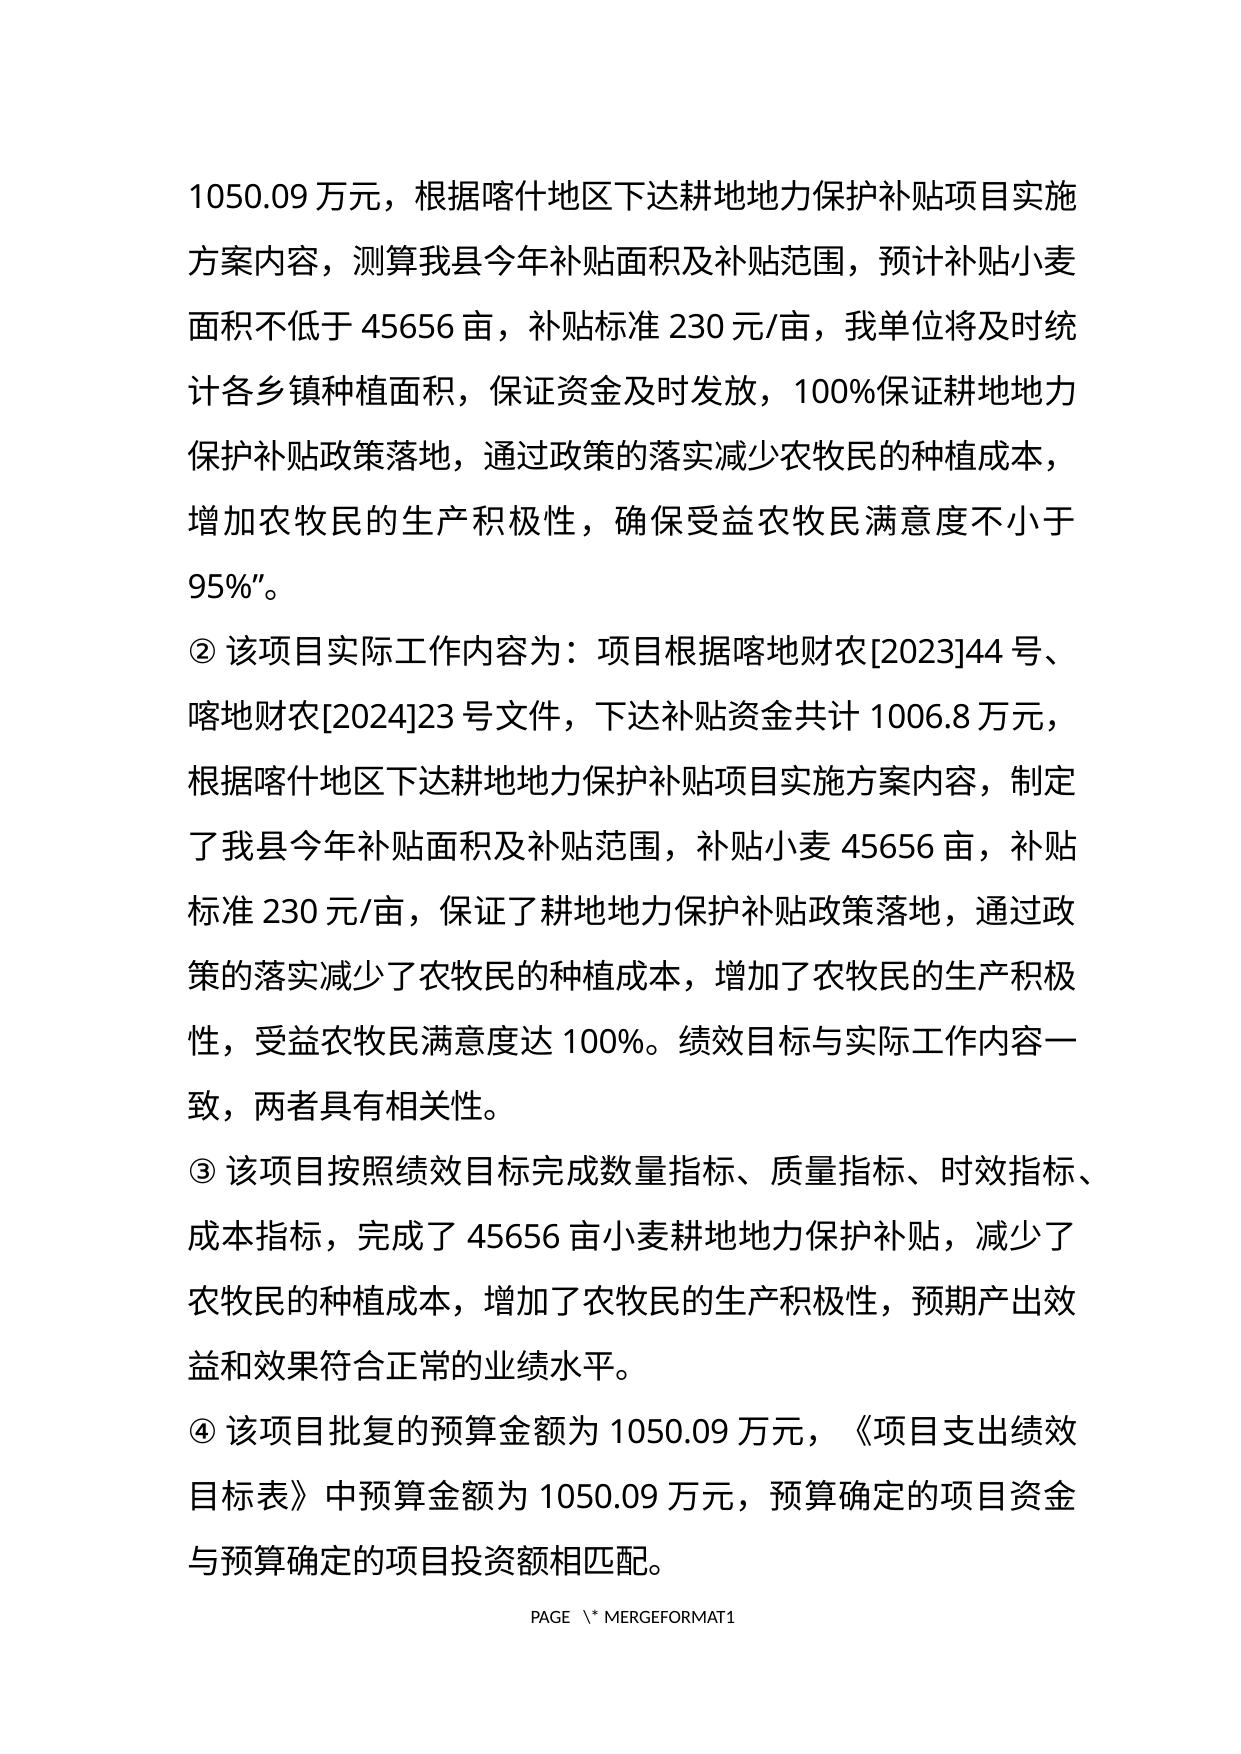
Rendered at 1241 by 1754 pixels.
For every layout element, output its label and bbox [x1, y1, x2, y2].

text [187, 162, 1078, 1592]
